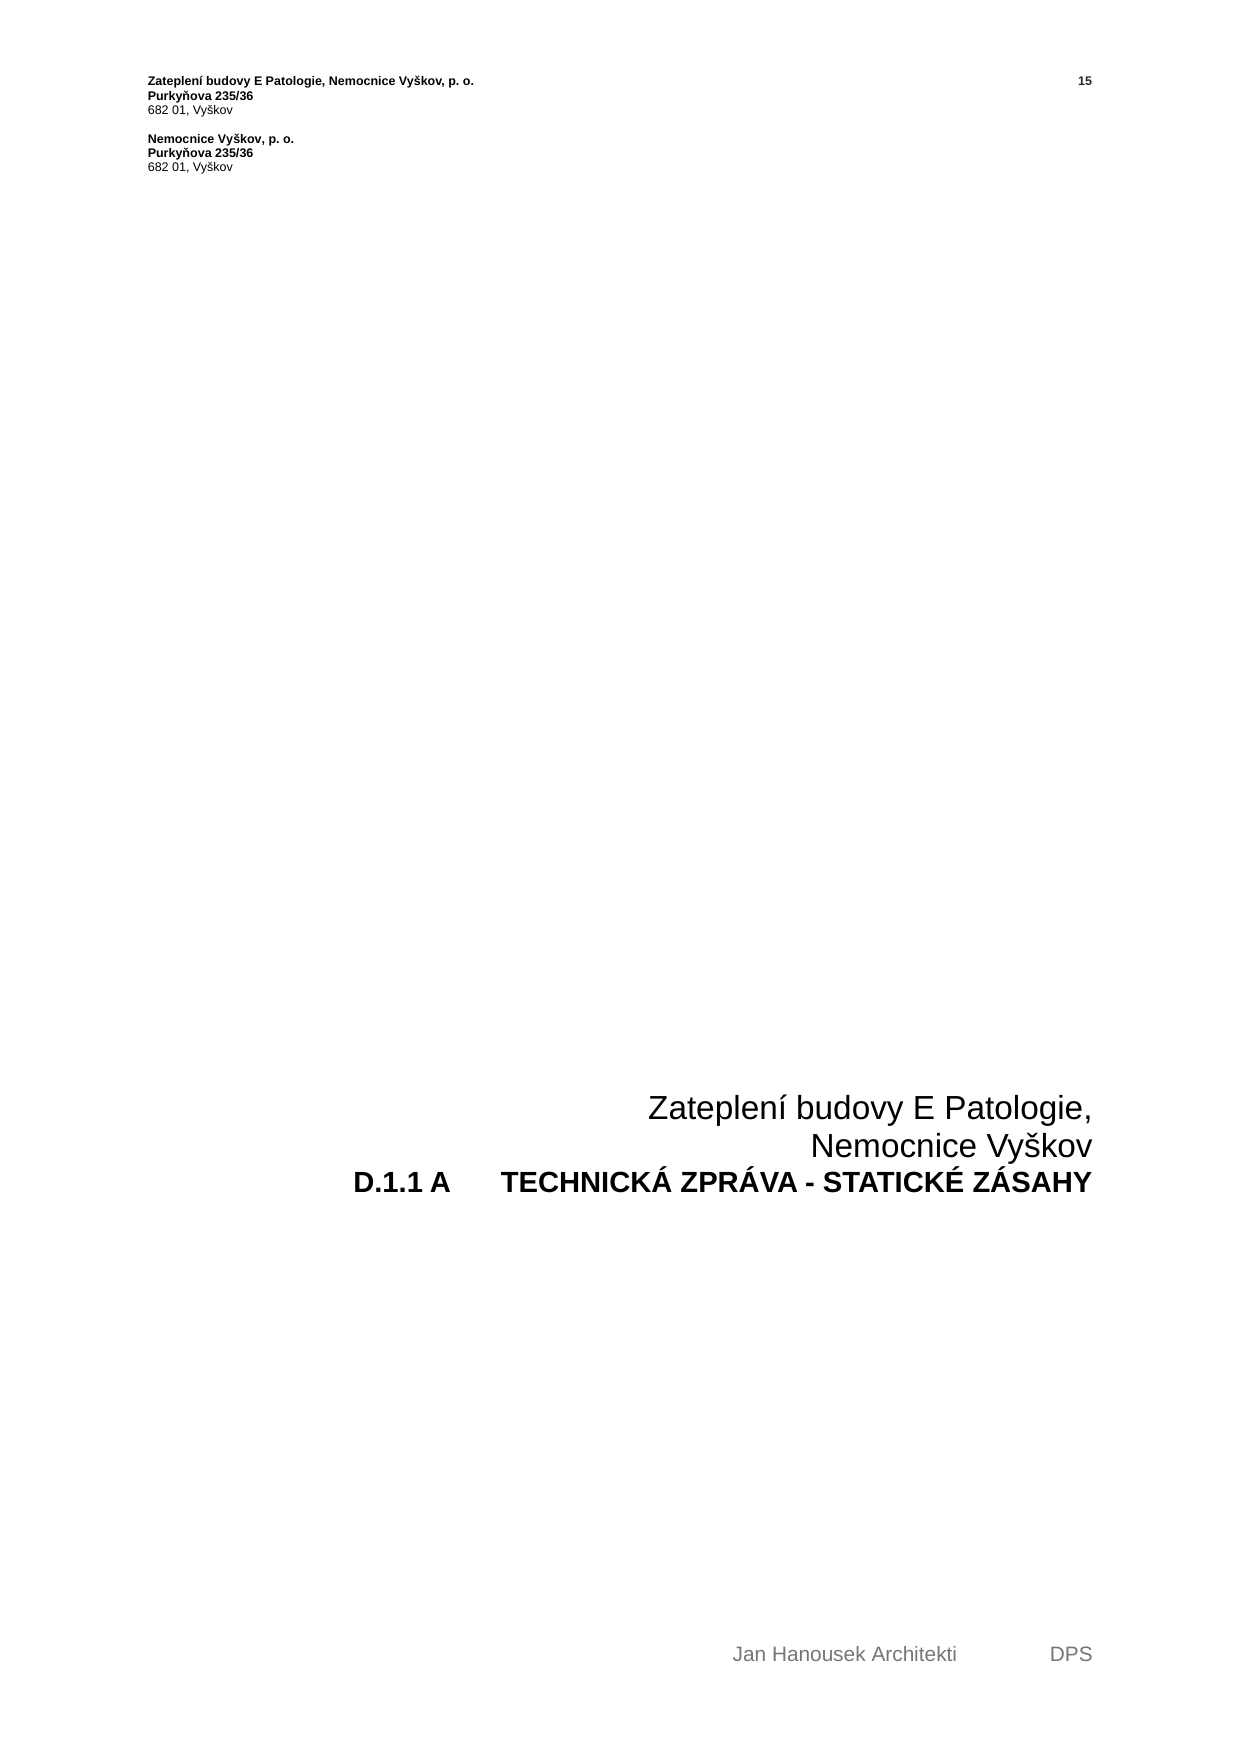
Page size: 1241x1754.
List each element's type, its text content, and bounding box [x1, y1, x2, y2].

text Zateplení budovy E Patologie, Nemocnice Vyškov [148, 1088, 1092, 1164]
subtitle D.1.1 A TECHNICKÁ ZPRÁVA - STATICKÉ ZÁSAHY [148, 1164, 1092, 1198]
